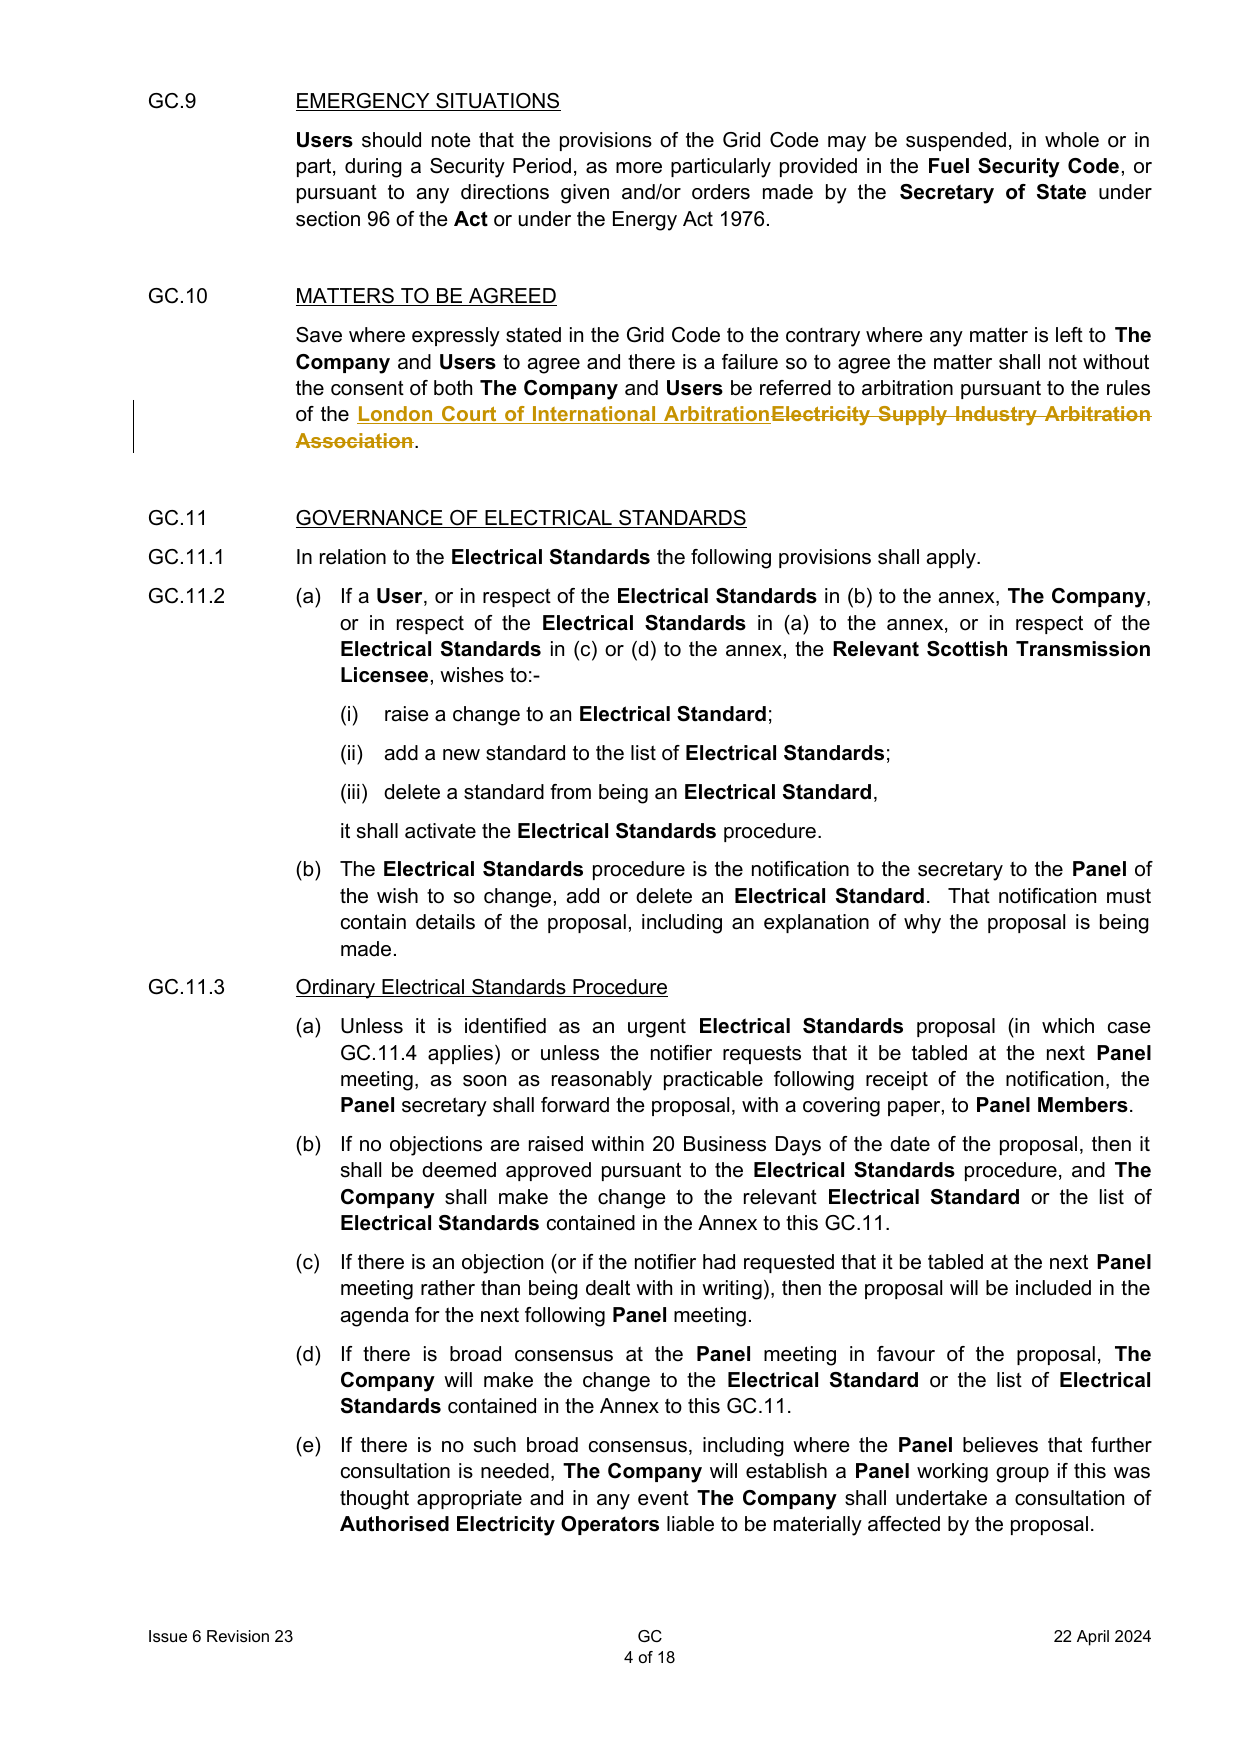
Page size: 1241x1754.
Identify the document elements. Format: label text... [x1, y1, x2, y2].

text (a) Unless it is identified as an urgent Electrical Standards proposal (in which case GC.11.4 applies) or unless the notifier requests that it be tabled at the next Panel meeting, as soon as reasonably practicable following receipt of the notification, the Panel secretary shall forward the proposal, with a covering paper, to Panel Members. [295, 1014, 1152, 1117]
text Users should note that the provisions of the Grid Code may be suspended, in whole or in part, during a Security Period, as more particularly provided in the Fuel Security Code, or pursuant to any directions given and/or orders made by the Secretary of State under section 96 of the Act or under the Energy Act 1976. [148, 127, 1152, 231]
text (c) If there is an objection (or if the notifier had requested that it be tabled at the next Panel meeting rather than being dealt with in writing), then the proposal will be included in the agenda for the next following Panel meeting. [295, 1250, 1152, 1327]
text GC.10 MATTERS TO BE AGREED [148, 284, 1152, 308]
text (i) raise a change to an Electrical Standard; [340, 702, 1152, 726]
text GC.11 GOVERNANCE OF ELECTRICAL STANDARDS [148, 506, 1152, 530]
text (d) If there is broad consensus at the Panel meeting in favour of the proposal, The Company will make the change to the Electrical Standard or the list of Electrical Standards contained in the Annex to this GC.11. [295, 1341, 1152, 1418]
text it shall activate the Electrical Standards procedure. [295, 818, 1152, 842]
text GC.11.3 Ordinary Electrical Standards Procedure [148, 975, 1152, 999]
text (ii) add a new standard to the list of Electrical Standards; [340, 741, 1152, 765]
text Save where expressly stated in the Grid Code to the contrary where any matter is left to The Company and Users to agree and there is a failure so to agree the matter shall not without the consent of both The Company and Users be referred to arbitration pursuant to the rules of the . [148, 323, 1152, 452]
text GC.11.1 In relation to the Electrical Standards the following provisions shall apply. [148, 545, 1152, 569]
text (b) The Electrical Standards procedure is the notification to the secretary to the Panel of the wish to so change, add or delete an Electrical Standard. That notification must contain details of the proposal, including an explanation of why the proposal is being made. [295, 857, 1152, 960]
text GC.11.2 (a) If a User, or in respect of the Electrical Standards in (b) to the annex, The Company, or in respect of the Electrical Standards in (a) to the annex, or in respect of the Electrical Standards in (c) or (d) to the annex, the Relevant Scottish Transmission Licensee, wishes to:- [148, 584, 1152, 687]
text (iii) delete a standard from being an Electrical Standard, [340, 779, 1152, 803]
text (b) If no objections are raised within 20 Business Days of the date of the proposal, then it shall be deemed approved pursuant to the Electrical Standards procedure, and The Company shall make the change to the relevant Electrical Standard or the list of Electrical Standards contained in the Annex to this GC.11. [295, 1132, 1152, 1235]
text GC.9 EMERGENCY SITUATIONS [148, 89, 1152, 113]
text (e) If there is no such broad consensus, including where the Panel believes that further consultation is needed, The Company will establish a Panel working group if this was thought appropriate and in any event The Company shall undertake a consultation of Authorised Electricity Operators liable to be materially affected by the proposal. [295, 1433, 1152, 1536]
